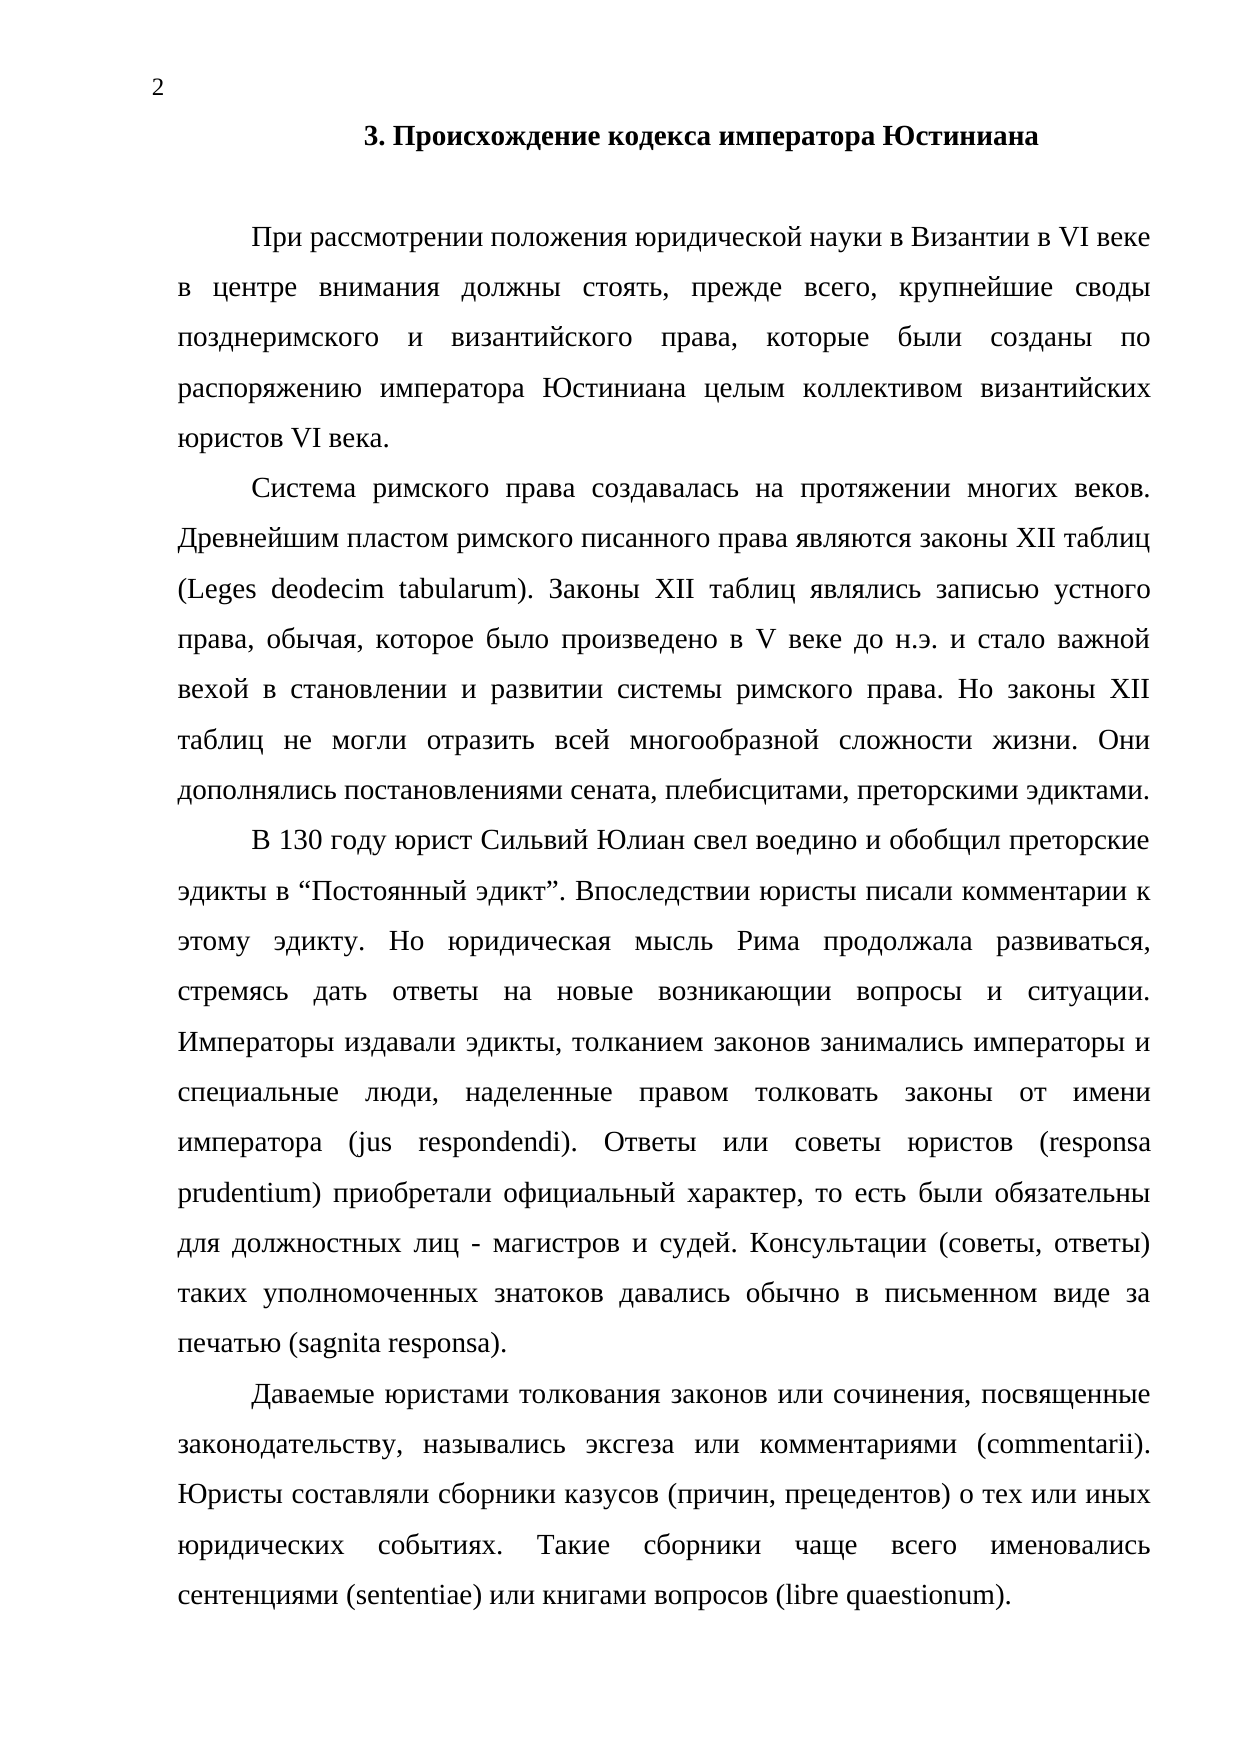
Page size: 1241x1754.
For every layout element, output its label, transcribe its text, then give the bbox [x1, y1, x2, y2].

text Система римского права создавалась на протяжении многих веков. Древнейшим пластом римского писанного права являются законы XII таблиц (Leges deodecim tabularum). Законы XII таблиц являлись записью устного права, обычая, которое было произведено в V веке до н.э. и стало важной вехой в становлении и развитии системы римского права. Но законы XII таблиц не могли отразить всей многообразной сложности жизни. Они дополнялись постановлениями сената, плебисцитами, преторскими эдиктами. [177, 470, 1152, 806]
text Даваемые юристами толкования законов или сочинения, посвященные законодательству, назывались эксгеза или комментариями (commentarii). Юристы составляли сборники казусов (причин, прецедентов) о тех или иных юридических событиях. Такие сборники чаще всего именовались сентенциями (sententiae) или книгами вопросов (libre quaestionum). [177, 1376, 1152, 1611]
text 3. Происхождение кодекса императора Юстиниана [177, 118, 1152, 152]
text В 130 году юрист Сильвий Юлиан свел воедино и обобщил преторские эдикты в “Постоянный эдикт”. Впоследствии юристы писали комментарии к этому эдикту. Но юридическая мысль Рима продолжала развиваться, стремясь дать ответы на новые возникающии вопросы и ситуации. Императоры издавали эдикты, толканием законов занимались императоры и специальные люди, наделенные правом толковать законы от имени императора (jus respondendi). Ответы или советы юристов (responsa prudentium) приобретали официальный характер, то есть были обязательны для должностных лиц - магистров и судей. Консультации (советы, ответы) таких уполномоченных знатоков давались обычно в письменном виде за печатью (sagnita responsa). [177, 822, 1152, 1359]
text При рассмотрении положения юридической науки в Византии в VI веке в центре внимания должны стоять, прежде всего, крупнейшие своды позднеримского и византийского права, которые были созданы по распоряжению императора Юстиниана целым коллективом византийских юристов VI века. [177, 219, 1152, 453]
